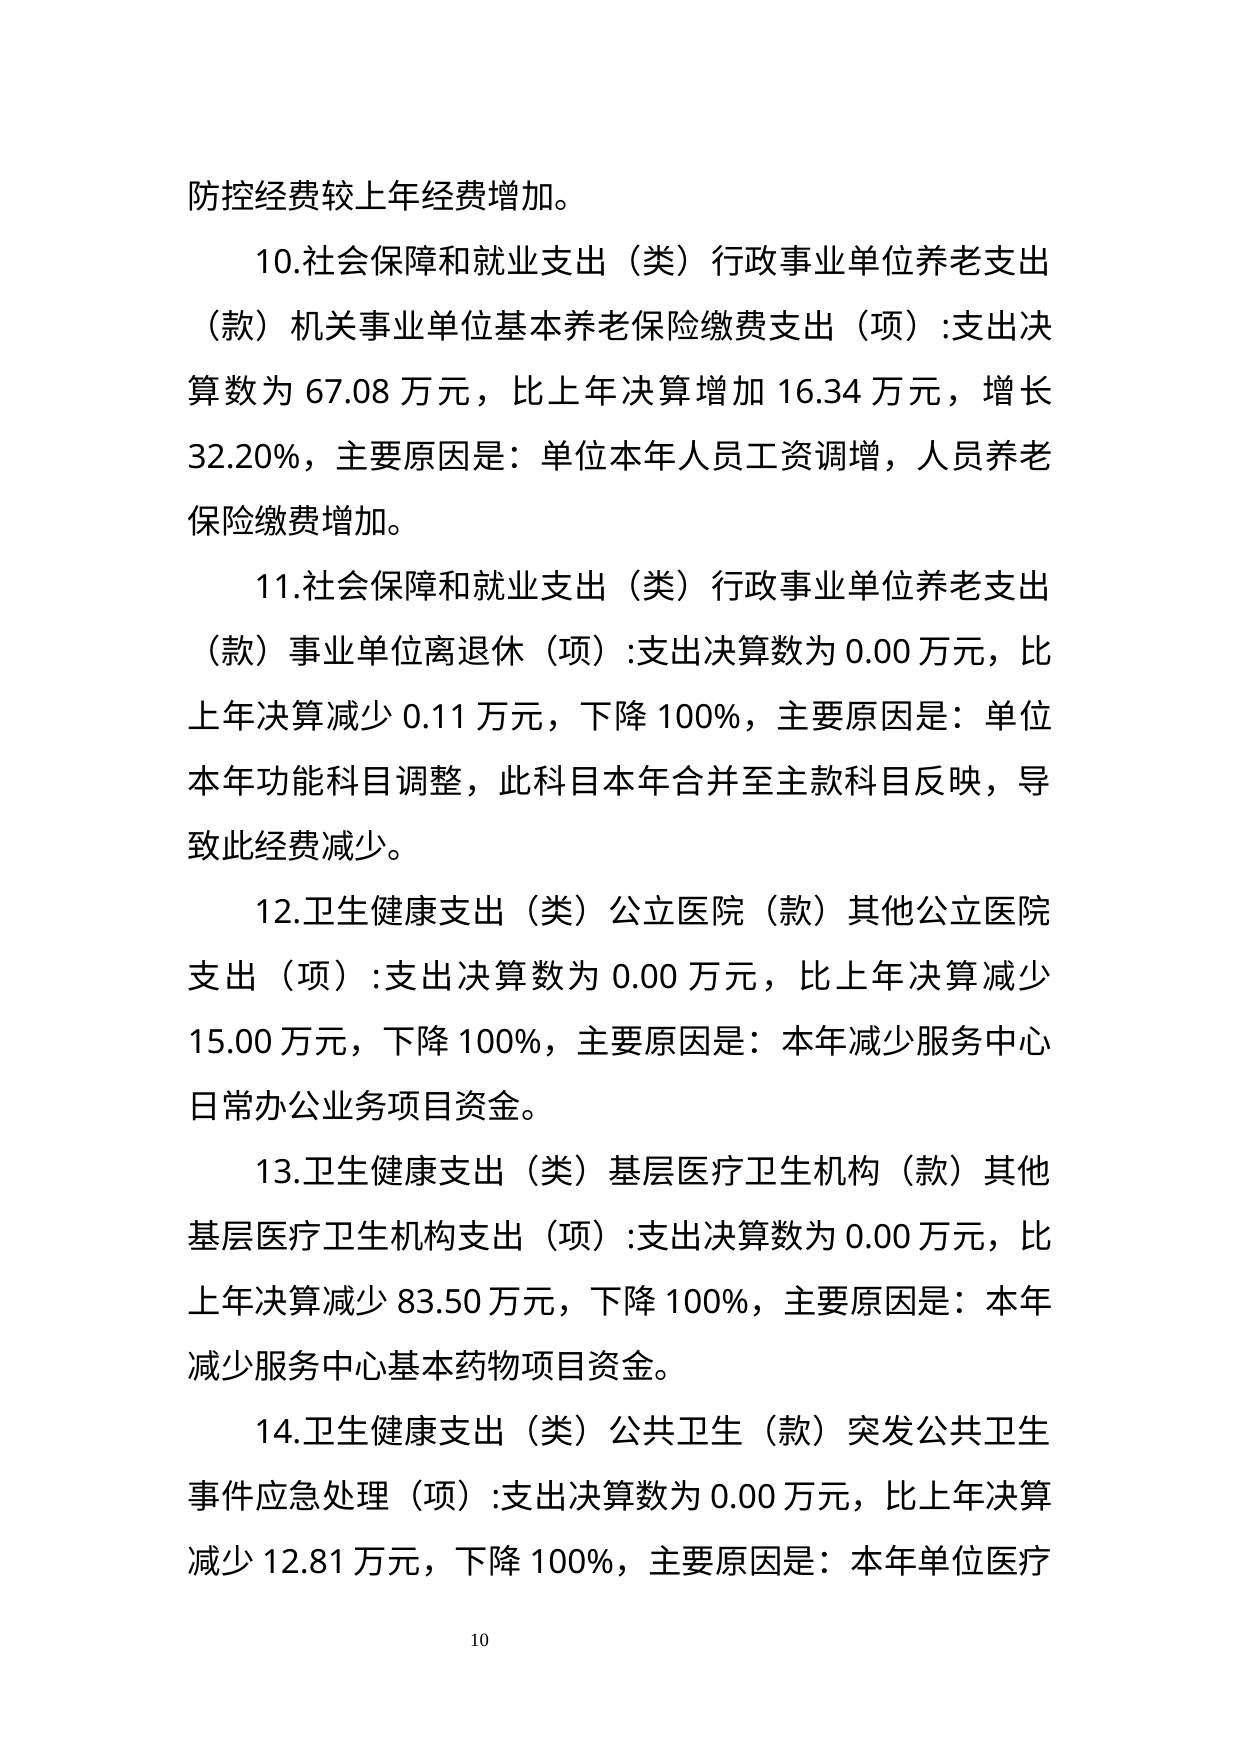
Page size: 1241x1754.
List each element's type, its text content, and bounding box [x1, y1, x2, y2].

text 13.卫生健康支出（类）基层医疗卫生机构（款）其他基层医疗卫生机构支出（项）:支出决算数为0.00万元，比上年决算减少83.50万元，下降100%，主要原因是：本年减少服务中心基本药物项目资金。 [187, 1137, 1053, 1397]
text 11.社会保障和就业支出（类）行政事业单位养老支出（款）事业单位离退休（项）:支出决算数为0.00万元，比上年决算减少0.11万元，下降100%，主要原因是：单位本年功能科目调整，此科目本年合并至主款科目反映，导致此经费减少。 [187, 552, 1053, 877]
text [187, 162, 1053, 227]
text 12.卫生健康支出（类）公立医院（款）其他公立医院支出（项）:支出决算数为0.00万元，比上年决算减少15.00万元，下降100%，主要原因是：本年减少服务中心日常办公业务项目资金。 [187, 877, 1053, 1137]
text 10.社会保障和就业支出（类）行政事业单位养老支出（款）机关事业单位基本养老保险缴费支出（项）:支出决算数为67.08万元，比上年决算增加16.34万元，增长32.20%，主要原因是：单位本年人员工资调增，人员养老保险缴费增加。 [187, 227, 1053, 552]
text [187, 1397, 1053, 1592]
